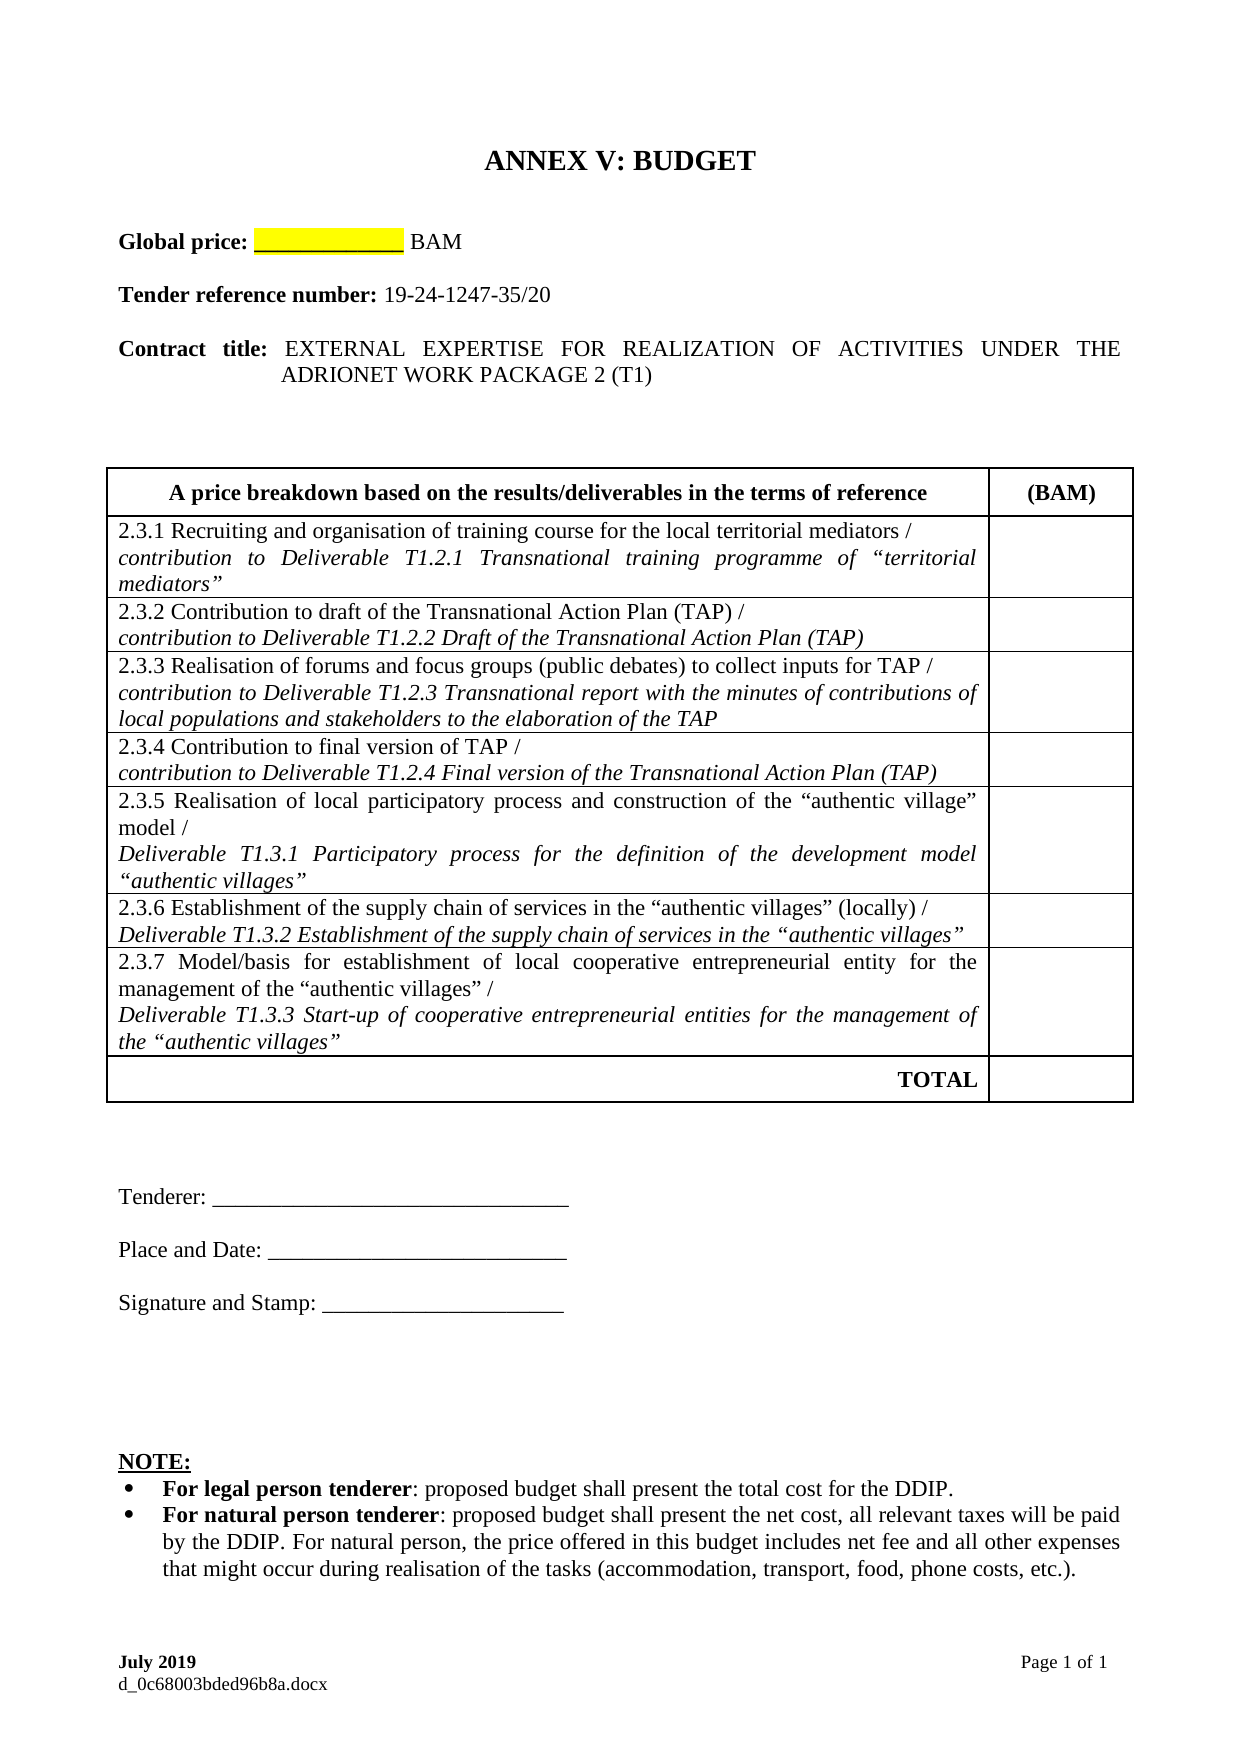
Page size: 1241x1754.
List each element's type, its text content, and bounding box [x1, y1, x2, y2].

table_cell 2.3.5 Realisation of local participatory process and construction of the “authentic village” model / Deliverable T1.3.1 Participatory process for the definition of the development model “authentic villages” [108, 787, 988, 893]
table_cell [990, 1057, 1132, 1101]
text Global price: _____________ BAM [118, 228, 254, 255]
text Tender reference number: 19-24-1247-35/20 [118, 281, 1122, 308]
table_header A price breakdown based on the results/deliverables in the terms of reference [108, 469, 988, 515]
table_cell [990, 948, 1132, 1054]
text Global price: _____________ BAM [404, 228, 1122, 255]
list For legal person tenderer: proposed budget shall present the total cost for the DDIP. [125, 1475, 1122, 1501]
table_cell [990, 517, 1132, 597]
text Tenderer: _______________________________ [118, 1183, 1122, 1209]
table_cell [990, 733, 1132, 786]
text Place and Date: __________________________ [118, 1236, 1122, 1262]
table_cell [990, 652, 1132, 732]
text Contract title: EXTERNAL EXPERTISE FOR REALIZATION OF ACTIVITIES UNDER THE ADRIONET WORK PACKAGE 2 (T1) [118, 334, 1122, 388]
text ANNEX V: BUDGET [118, 143, 1122, 177]
text NOTE: [118, 1448, 1122, 1475]
table_cell TOTAL [108, 1057, 988, 1101]
table_cell 2.3.2 Contribution to draft of the Transnational Action Plan (TAP) / contribution to Deliverable T1.2.2 Draft of the Transnational Action Plan (TAP) [108, 598, 988, 651]
table_cell 2.3.1 Recruiting and organisation of training course for the local territorial mediators / contribution to Deliverable T1.2.1 Transnational training programme of “territorial mediators” [108, 517, 988, 597]
table_cell 2.3.7 Model/basis for establishment of local cooperative entrepreneurial entity for the management of the “authentic villages” / Deliverable T1.3.3 Start-up of cooperative entrepreneurial entities for the management of the “authentic villages” [108, 948, 988, 1054]
table_cell [990, 787, 1132, 893]
table_cell [990, 894, 1132, 947]
table_cell 2.3.6 Establishment of the supply chain of services in the “authentic villages” (locally) / Deliverable T1.3.2 Establishment of the supply chain of services in the “authentic villages” [108, 894, 988, 947]
list For natural person tenderer: proposed budget shall present the net cost, all relevant taxes will be paid by the DDIP. For natural person, the price offered in this budget includes net fee and all other expenses that might occur during realisation of the tasks (accommodation, transport, food, phone costs, etc.). [125, 1501, 1122, 1581]
table_cell 2.3.4 Contribution to final version of TAP / contribution to Deliverable T1.2.4 Final version of the Transnational Action Plan (TAP) [108, 733, 988, 786]
text Signature and Stamp: _____________________ [118, 1289, 1122, 1315]
table_cell 2.3.3 Realisation of forums and focus groups (public debates) to collect inputs for TAP / contribution to Deliverable T1.2.3 Transnational report with the minutes of contributions of local populations and stakeholders to the elaboration of the TAP [108, 652, 988, 732]
table_cell [990, 598, 1132, 651]
table_header (BAM) [990, 469, 1132, 515]
